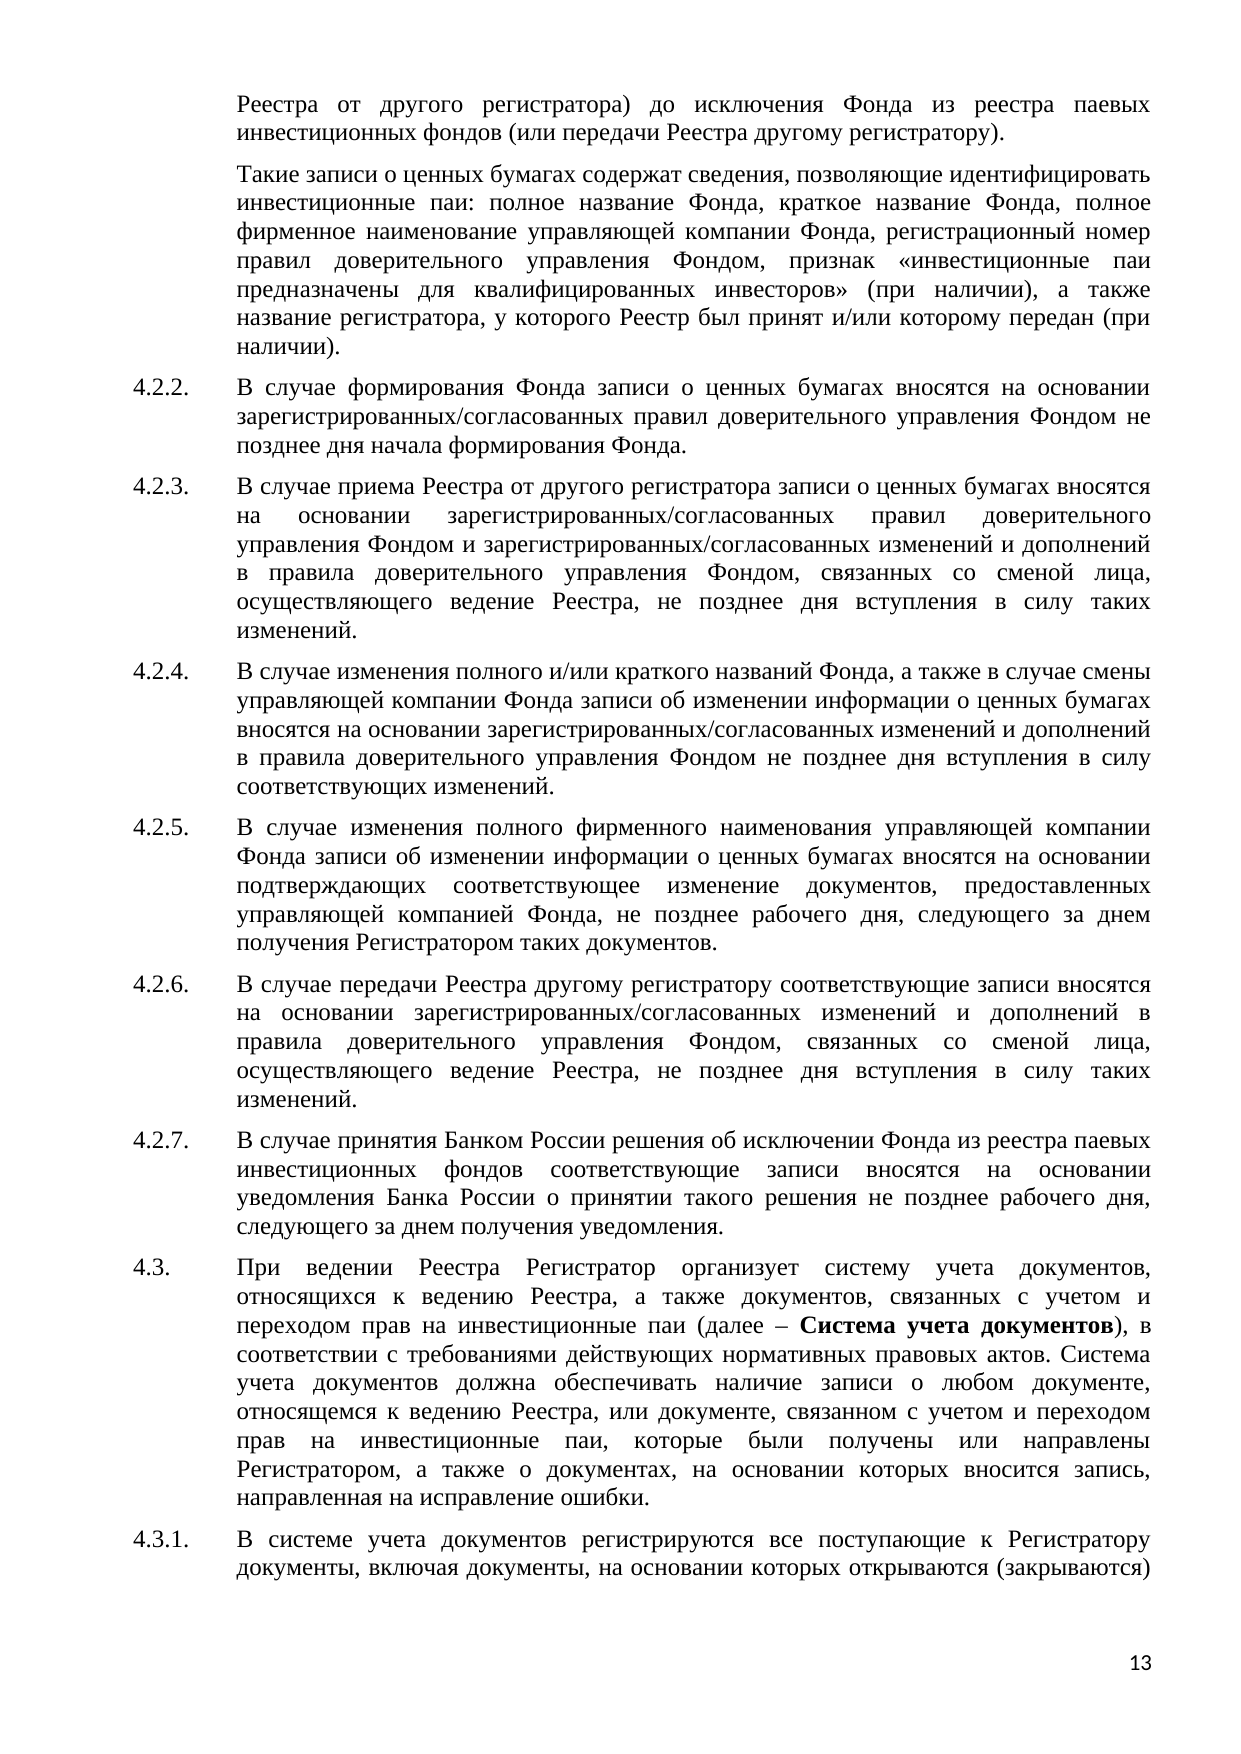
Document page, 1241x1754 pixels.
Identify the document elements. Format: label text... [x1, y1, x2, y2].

list В случае изменения полного фирменного наименования управляющей компании Фонда записи об изменении информации о ценных бумагах вносятся на основании подтверждающих соответствующее изменение документов, предоставленных управляющей компанией Фонда, не позднее рабочего дня, следующего за днем получения Регистратором таких документов. [133, 812, 1152, 956]
list В случае передачи Реестра другому регистратору соответствующие записи вносятся на основании зарегистрированных/согласованных изменений и дополнений в правила доверительного управления Фондом, связанных со сменой лица, осуществляющего ведение Реестра, не позднее дня вступления в силу таких изменений. [133, 969, 1152, 1112]
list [133, 1524, 1152, 1581]
list В случае изменения полного и/или краткого названий Фонда, а также в случае смены управляющей компании Фонда записи об изменении информации о ценных бумагах вносятся на основании зарегистрированных/согласованных изменений и дополнений в правила доверительного управления Фондом не позднее дня вступления в силу соответствующих изменений. [133, 656, 1152, 800]
list Такие записи о ценных бумагах содержат сведения, позволяющие идентифицировать инвестиционные паи: полное название Фонда, краткое название Фонда, полное фирменное наименование управляющей компании Фонда, регистрационный номер правил доверительного управления Фондом, признак «инвестиционные паи предназначены для квалифицированных инвесторов» (при наличии), а также название регистратора, у которого Реестр был принят и/или которому передан (при наличии). [236, 159, 1152, 360]
list В случае формирования Фонда записи о ценных бумагах вносятся на основании зарегистрированных/согласованных правил доверительного управления Фондом не позднее дня начала формирования Фонда. [133, 372, 1152, 459]
list В случае приема Реестра от другого регистратора записи о ценных бумагах вносятся на основании зарегистрированных/согласованных правил доверительного управления Фондом и зарегистрированных/согласованных изменений и дополнений в правила доверительного управления Фондом, связанных со сменой лица, осуществляющего ведение Реестра, не позднее дня вступления в силу таких изменений. [133, 471, 1152, 644]
list В случае принятия Банком России решения об исключении Фонда из реестра паевых инвестиционных фондов соответствующие записи вносятся на основании уведомления Банка России о принятии такого решения не позднее рабочего дня, следующего за днем получения уведомления. [133, 1125, 1152, 1240]
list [133, 89, 1152, 146]
list При ведении Реестра Регистратор организует систему учета документов, относящихся к ведению Реестра, а также документов, связанных с учетом и переходом прав на инвестиционные паи (далее – Система учета документов), в соответствии с требованиями действующих нормативных правовых актов. Система учета документов должна обеспечивать наличие записи о любом документе, относящемся к ведению Реестра, или документе, связанном с учетом и переходом прав на инвестиционные паи, которые были получены или направлены Регистратором, а также о документах, на основании которых вносится запись, направленная на исправление ошибки. [133, 1252, 1152, 1511]
